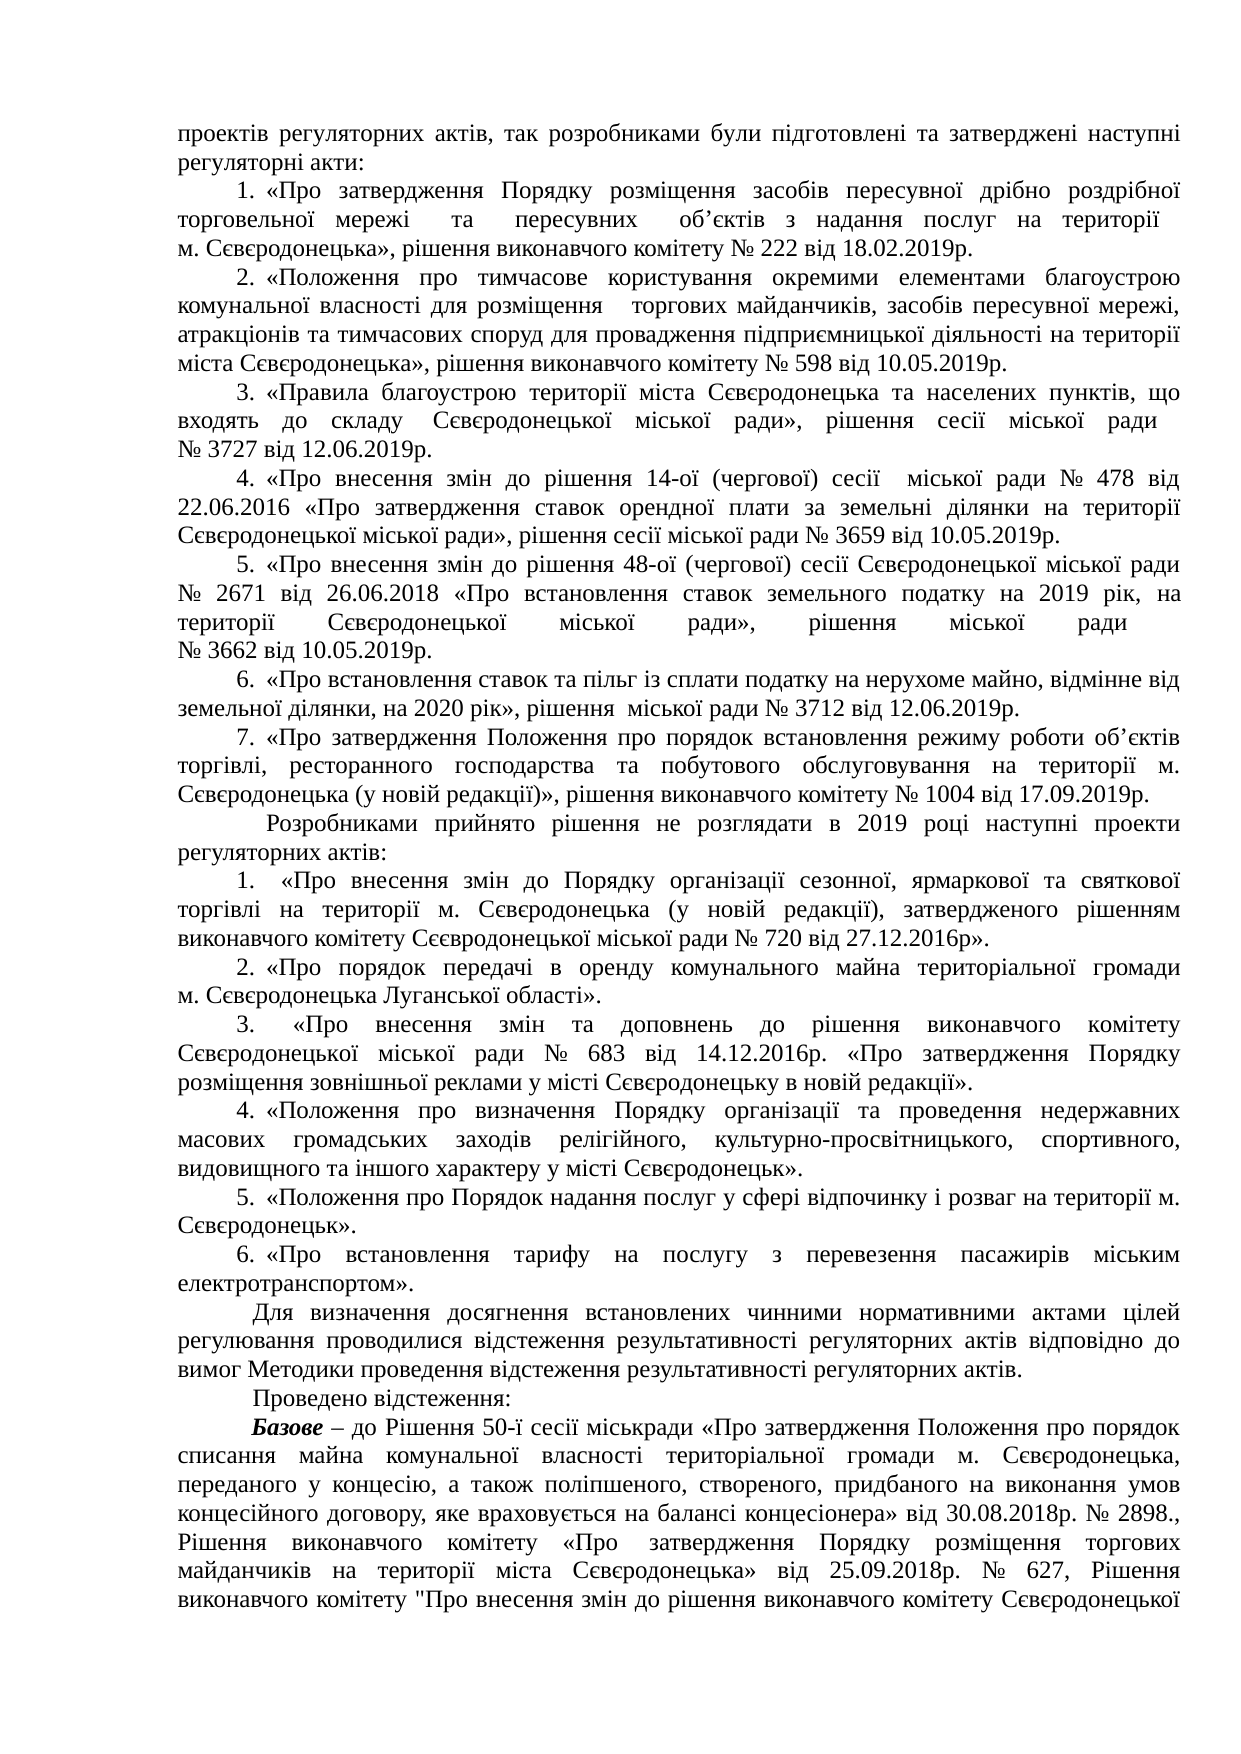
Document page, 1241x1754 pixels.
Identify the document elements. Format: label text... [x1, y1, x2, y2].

list «Про внесення змін до Порядку організації сезонної, ярмаркової та святкової торгівлі на території м. Сєвєродонецька (у новій редакції), затвердженого рішенням виконавчого комітету Сєєвродонецької міської ради № 720 від 27.12.2016р». [177, 866, 1181, 952]
list «Положення про Порядок надання послуг у сфері відпочинку і розваг на території м. Сєвєродонецьк». [177, 1182, 1181, 1239]
text Розробниками прийнято рішення не розглядати в 2019 році наступні проекти регуляторних актів: [177, 808, 1181, 866]
list «Про встановлення ставок та пільг із сплати податку на нерухоме майно, відмінне від земельної ділянки, на 2020 рік», рішення міської ради № 3712 від 12.06.2019р. [177, 664, 1181, 722]
list «Правила благоустрою території міста Сєвєродонецька та населених пунктів, що входять до складу Сєвєродонецької міської ради», рішення сесії міської ради № 3727 від 12.06.2019р. [177, 377, 1181, 463]
list «Про затвердження Порядку розміщення засобів пересувної дрібно роздрібної торговельної мережі та пересувних об’єктів з надання послуг на території м. Сєвєродонецька», рішення виконавчого комітету № 222 від 18.02.2019р. [177, 176, 1181, 262]
list «Про внесення змін до рішення 14-ої (чергової) сесії міської ради № 478 від 22.06.2016 «Про затвердження ставок орендної плати за земельні ділянки на території Сєвєродонецької міської ради», рішення сесії міської ради № 3659 від 10.05.2019р. [177, 463, 1181, 549]
list «Положення про визначення Порядку організації та проведення недержавних масових громадських заходів релігійного, культурно-просвітницького, спортивного, видовищного та іншого характеру у місті Сєвєродонецьк». [177, 1096, 1181, 1182]
list «Про затвердження Положення про порядок встановлення режиму роботи об’єктів торгівлі, ресторанного господарства та побутового обслуговування на території м. Сєвєродонецька (у новій редакції)», рішення виконавчого комітету № 1004 від 17.09.2019р. [177, 722, 1181, 808]
list «Про внесення змін до рішення 48-ої (чергової) сесії Сєвєродонецької міської ради № 2671 від 26.06.2018 «Про встановлення ставок земельного податку на 2019 рік, на території Сєвєродонецької міської ради», рішення міської ради № 3662 від 10.05.2019р. [177, 549, 1181, 664]
list «Положення про тимчасове користування окремими елементами благоустрою комунальної власності для розміщення торгових майданчиків, засобів пересувної мережі, атракціонів та тимчасових споруд для провадження підприємницької діяльності на території міста Сєвєродонецька», рішення виконавчого комітету № 598 від 10.05.2019р. [177, 262, 1181, 377]
list «Про внесення змін та доповнень до рішення виконавчого комітету Сєвєродонецької міської ради № 683 від 14.12.2016р. «Про затвердження Порядку розміщення зовнішньої реклами у місті Сєвєродонецьку в новій редакції». [177, 1009, 1181, 1096]
list «Про порядок передачі в оренду комунального майна територіальної громади м. Сєвєродонецька Луганської області». [177, 952, 1181, 1009]
list «Про встановлення тарифу на послугу з перевезення пасажирів міським електротранспортом». [177, 1239, 1181, 1297]
text Для визначення досягнення встановлених чинними нормативними актами цілей регулювання проводилися відстеження результативності регуляторних актів відповідно до вимог Методики проведення відстеження результативності регуляторних актів. [177, 1297, 1181, 1383]
text Проведено відстеження: [177, 1383, 1181, 1412]
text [177, 1412, 1181, 1613]
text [177, 118, 1182, 176]
